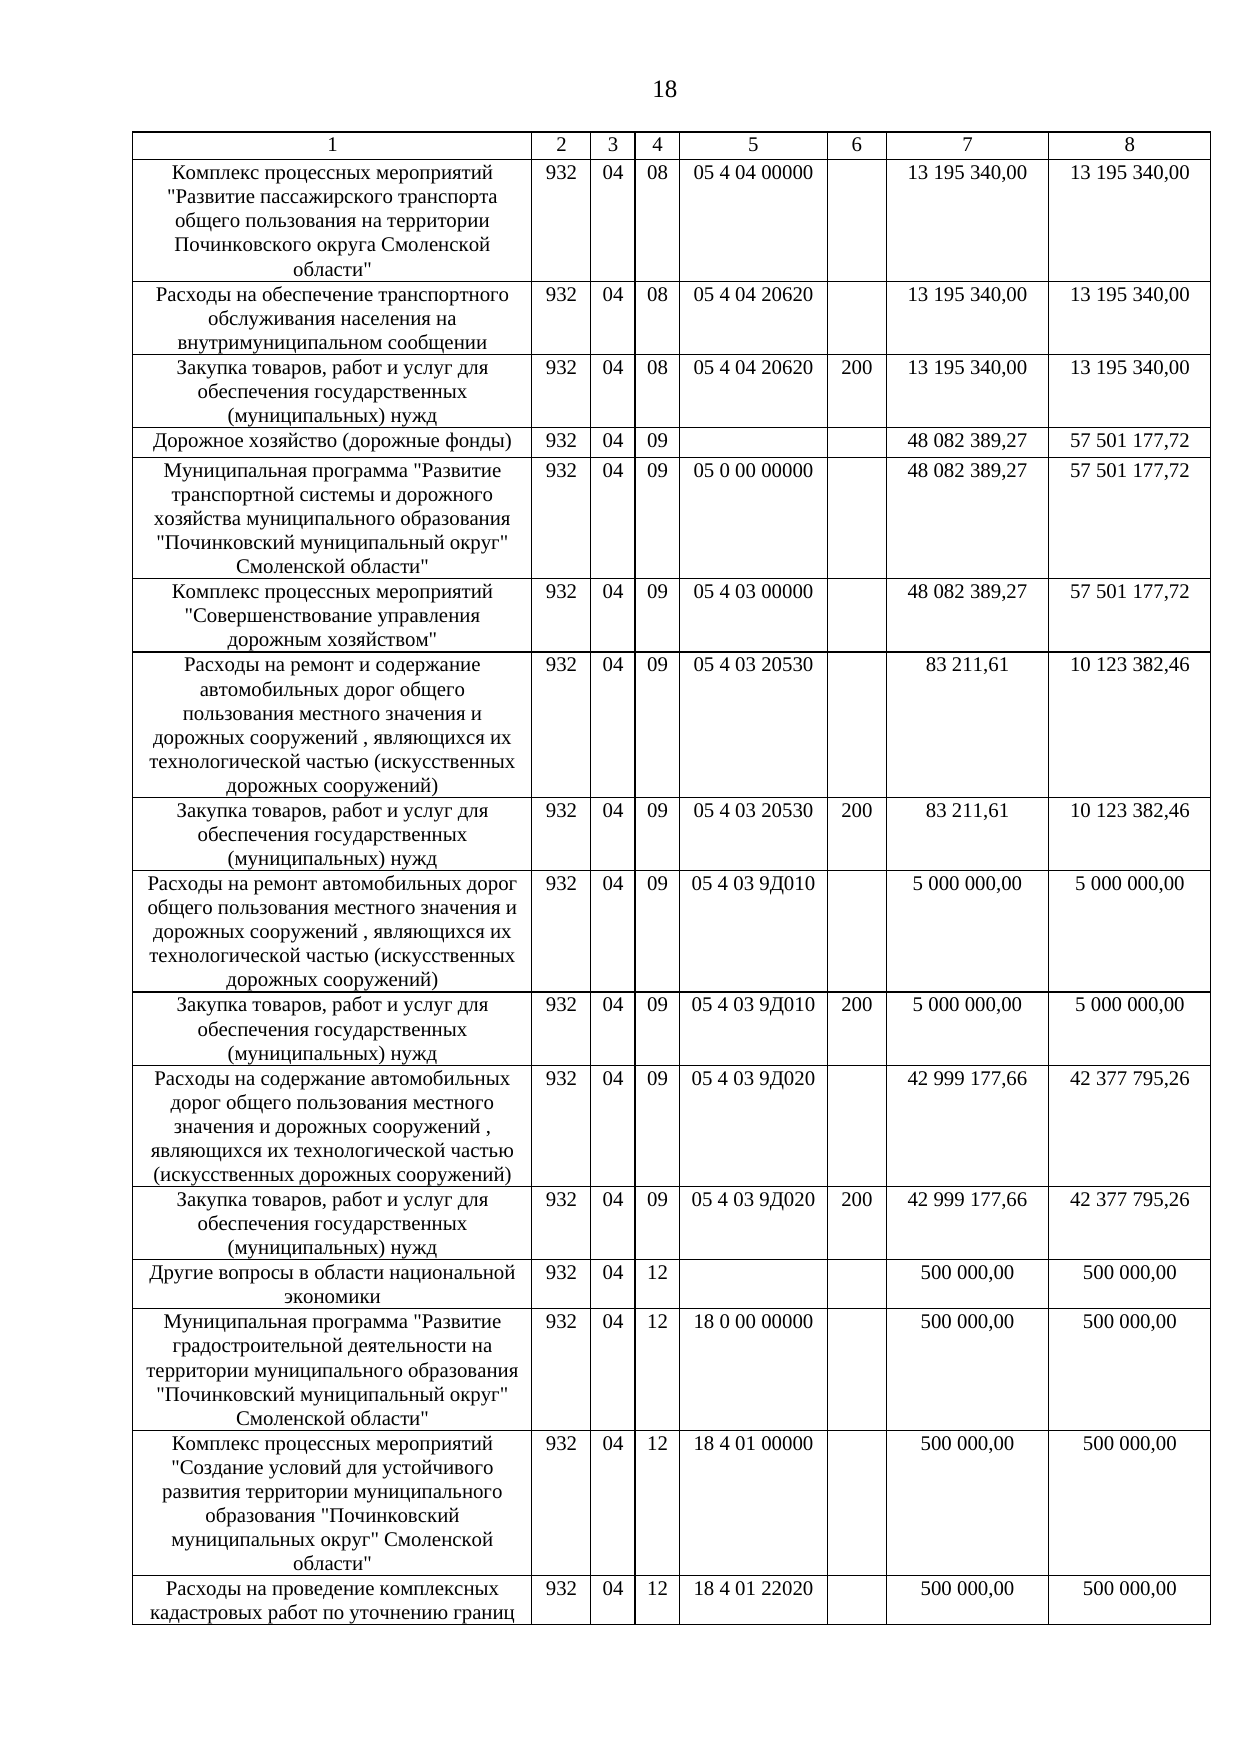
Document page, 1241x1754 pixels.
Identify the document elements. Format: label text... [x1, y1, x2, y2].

table_cell 13 195 340,00 [887, 160, 1048, 281]
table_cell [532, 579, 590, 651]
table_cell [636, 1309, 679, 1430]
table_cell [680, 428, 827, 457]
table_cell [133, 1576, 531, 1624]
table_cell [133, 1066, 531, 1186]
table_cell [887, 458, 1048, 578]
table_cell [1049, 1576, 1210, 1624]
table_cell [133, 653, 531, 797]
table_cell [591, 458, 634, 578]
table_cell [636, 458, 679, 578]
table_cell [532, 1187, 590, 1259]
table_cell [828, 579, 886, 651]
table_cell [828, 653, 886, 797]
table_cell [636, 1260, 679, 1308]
table_header 3 [591, 133, 634, 159]
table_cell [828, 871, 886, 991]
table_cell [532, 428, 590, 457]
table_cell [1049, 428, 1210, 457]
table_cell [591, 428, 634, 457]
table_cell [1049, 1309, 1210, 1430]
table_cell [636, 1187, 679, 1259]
table_header 6 [828, 133, 886, 159]
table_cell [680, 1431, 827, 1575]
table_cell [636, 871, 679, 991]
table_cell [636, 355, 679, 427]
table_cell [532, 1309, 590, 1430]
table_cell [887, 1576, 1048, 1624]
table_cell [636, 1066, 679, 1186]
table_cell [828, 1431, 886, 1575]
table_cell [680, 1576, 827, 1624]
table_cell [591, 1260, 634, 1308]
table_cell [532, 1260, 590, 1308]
table_cell 08 [636, 160, 679, 281]
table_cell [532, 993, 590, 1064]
table_cell [828, 282, 886, 354]
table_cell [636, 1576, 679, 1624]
table_cell Комплекс процессных мероприятий "Развитие пассажирского транспорта общего пользования на территории Починковского округа Смоленской области" [133, 160, 531, 281]
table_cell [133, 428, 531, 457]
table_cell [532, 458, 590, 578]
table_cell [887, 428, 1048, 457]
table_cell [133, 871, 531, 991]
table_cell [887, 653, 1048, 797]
table_cell Закупка товаров, работ и услуг для обеспечения государственных (муниципальных) нужд [133, 355, 531, 427]
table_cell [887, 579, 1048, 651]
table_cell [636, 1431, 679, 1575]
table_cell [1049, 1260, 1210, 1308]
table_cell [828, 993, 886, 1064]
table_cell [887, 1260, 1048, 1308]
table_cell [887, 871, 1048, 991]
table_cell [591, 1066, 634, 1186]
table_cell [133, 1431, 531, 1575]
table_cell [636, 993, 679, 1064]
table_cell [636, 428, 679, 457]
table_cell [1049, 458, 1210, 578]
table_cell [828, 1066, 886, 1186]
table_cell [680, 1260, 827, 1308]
table_header 7 [887, 133, 1048, 159]
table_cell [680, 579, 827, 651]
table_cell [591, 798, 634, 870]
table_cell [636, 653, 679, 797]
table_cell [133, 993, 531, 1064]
table_cell 13 195 340,00 [887, 282, 1048, 354]
table_cell 13 195 340,00 [1049, 160, 1210, 281]
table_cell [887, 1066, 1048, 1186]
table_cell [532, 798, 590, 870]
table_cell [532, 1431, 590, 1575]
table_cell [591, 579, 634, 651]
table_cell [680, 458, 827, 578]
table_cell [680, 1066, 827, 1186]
table_cell 932 [532, 160, 590, 281]
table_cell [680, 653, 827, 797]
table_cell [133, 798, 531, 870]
table_header 4 [636, 133, 679, 159]
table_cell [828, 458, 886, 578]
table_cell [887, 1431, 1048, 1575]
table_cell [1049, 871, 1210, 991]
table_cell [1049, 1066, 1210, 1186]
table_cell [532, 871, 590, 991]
table_header 2 [532, 133, 590, 159]
table_cell [828, 160, 886, 281]
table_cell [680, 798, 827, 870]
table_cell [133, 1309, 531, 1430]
table_header 5 [680, 133, 827, 159]
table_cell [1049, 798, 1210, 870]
table_cell 04 [591, 160, 634, 281]
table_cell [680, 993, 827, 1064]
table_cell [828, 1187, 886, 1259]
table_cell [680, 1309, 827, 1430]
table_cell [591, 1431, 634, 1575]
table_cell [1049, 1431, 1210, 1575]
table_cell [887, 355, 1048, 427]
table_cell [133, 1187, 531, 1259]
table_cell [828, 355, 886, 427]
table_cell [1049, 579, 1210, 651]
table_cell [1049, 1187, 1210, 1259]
table_header 8 [1049, 133, 1210, 159]
table_cell 13 195 340,00 [1049, 282, 1210, 354]
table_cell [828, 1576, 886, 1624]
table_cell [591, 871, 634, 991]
table_cell 08 [636, 282, 679, 354]
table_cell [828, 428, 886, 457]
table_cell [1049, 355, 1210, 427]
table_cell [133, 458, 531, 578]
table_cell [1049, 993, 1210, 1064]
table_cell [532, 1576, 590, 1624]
table_cell Расходы на обеспечение транспортного обслуживания населения на внутримуниципальном сообщении [133, 282, 531, 354]
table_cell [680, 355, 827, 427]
table_header 1 [133, 133, 531, 159]
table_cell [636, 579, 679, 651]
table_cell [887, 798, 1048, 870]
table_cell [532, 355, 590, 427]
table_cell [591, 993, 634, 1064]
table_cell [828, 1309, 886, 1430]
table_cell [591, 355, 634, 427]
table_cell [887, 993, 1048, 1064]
table_cell 05 4 04 20620 [680, 282, 827, 354]
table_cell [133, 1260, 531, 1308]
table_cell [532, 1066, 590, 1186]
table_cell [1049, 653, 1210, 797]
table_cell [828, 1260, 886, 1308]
table_cell 04 [591, 282, 634, 354]
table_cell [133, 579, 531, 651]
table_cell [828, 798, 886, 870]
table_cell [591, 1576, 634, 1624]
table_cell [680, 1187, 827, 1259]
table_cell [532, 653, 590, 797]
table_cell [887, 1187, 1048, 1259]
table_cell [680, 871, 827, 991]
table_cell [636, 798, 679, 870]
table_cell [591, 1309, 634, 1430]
table_cell 05 4 04 00000 [680, 160, 827, 281]
table_cell 932 [532, 282, 590, 354]
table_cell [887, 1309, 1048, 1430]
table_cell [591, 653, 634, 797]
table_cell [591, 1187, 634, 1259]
